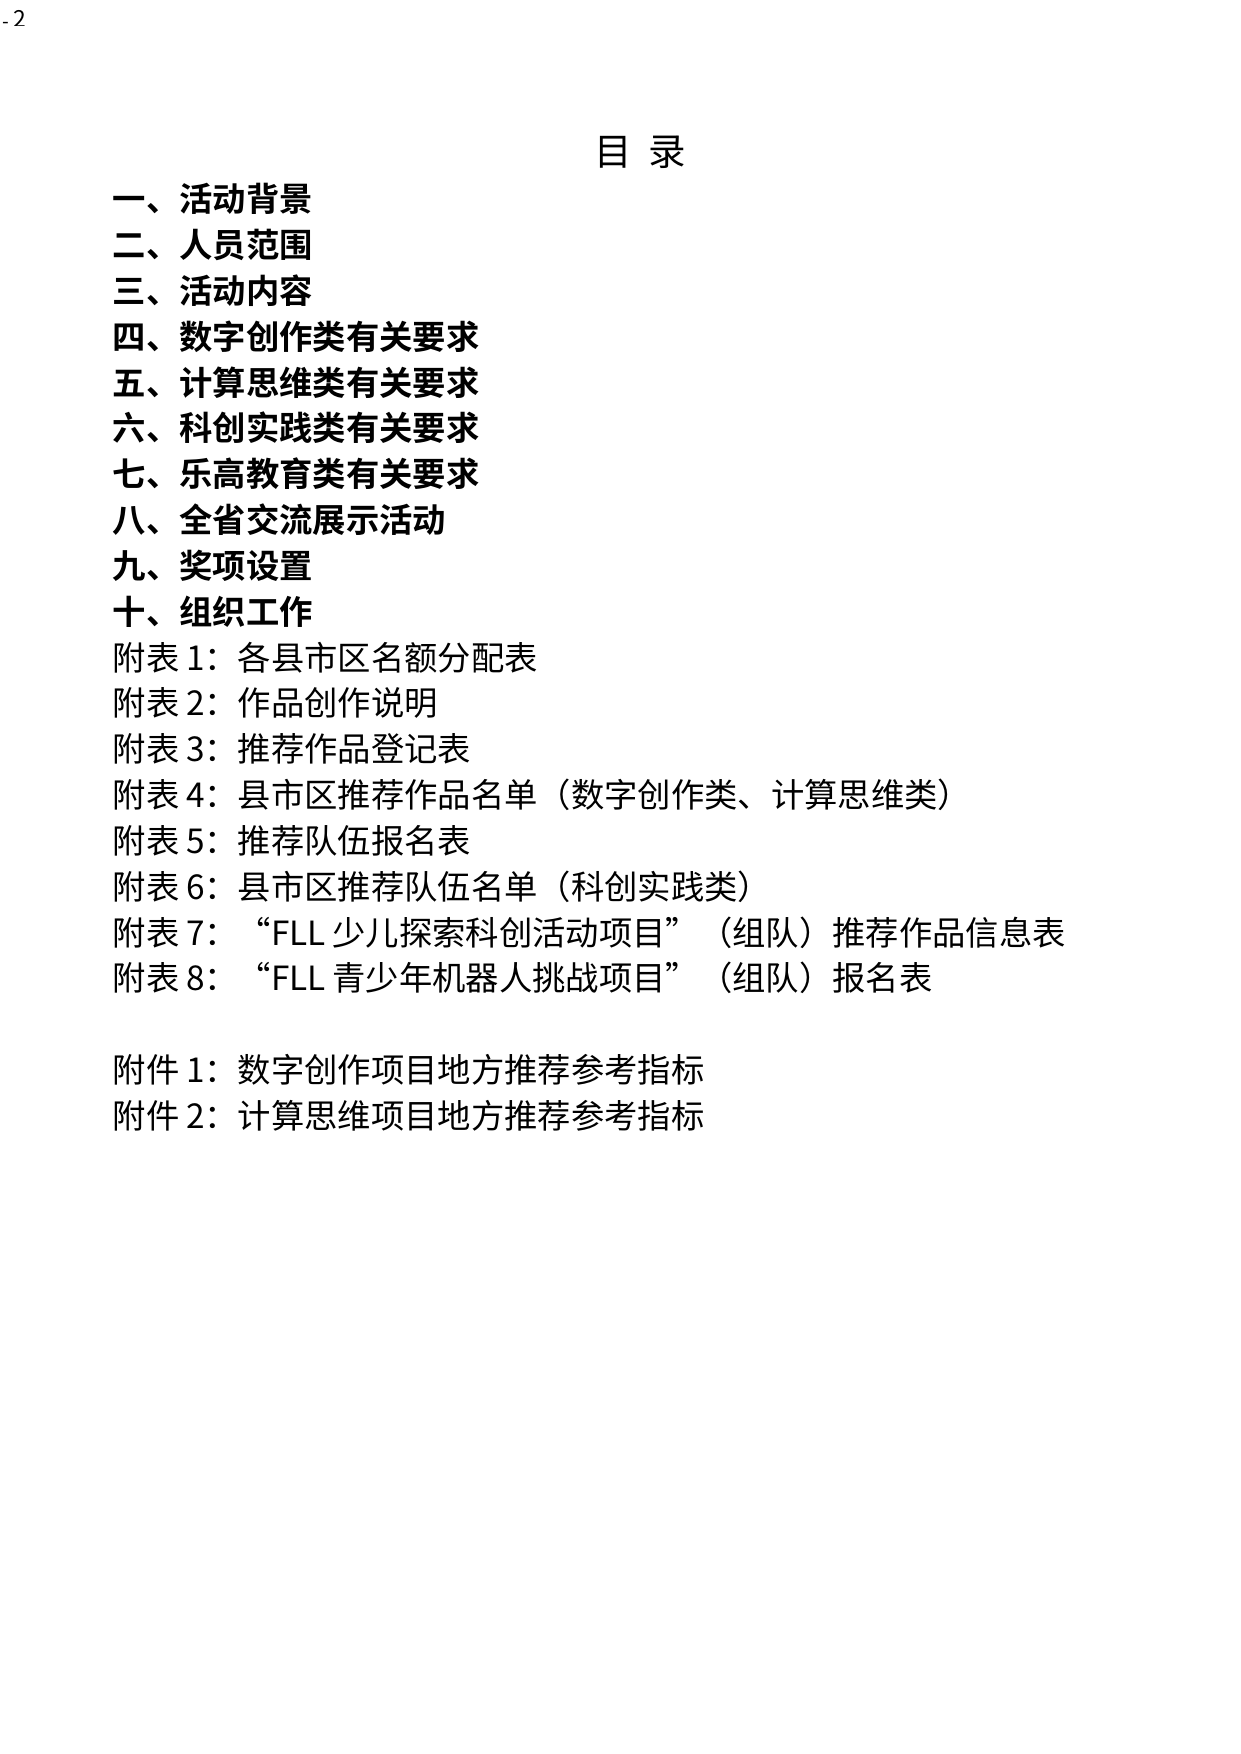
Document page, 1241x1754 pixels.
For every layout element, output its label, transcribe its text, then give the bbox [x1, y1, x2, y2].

text 七、乐高教育类有关要求 [112, 450, 1167, 496]
text 附表4：县市区推荐作品名单（数字创作类、计算思维类） [112, 771, 1167, 817]
text 附表3：推荐作品登记表 [112, 725, 1167, 771]
text 四、数字创作类有关要求 [112, 312, 1167, 358]
text 目 录 [112, 129, 1167, 175]
text 附件1：数字创作项目地方推荐参考指标 [112, 1046, 1167, 1092]
text 附表5：推荐队伍报名表 [112, 817, 1167, 862]
text 附表7：“FLL少儿探索科创活动项目”（组队）推荐作品信息表 [112, 908, 1167, 954]
text 三、活动内容 [112, 267, 1167, 312]
text 十、组织工作 [112, 587, 1167, 633]
text 一、活动背景 [112, 175, 1167, 221]
text 五、计算思维类有关要求 [112, 358, 1167, 404]
text 附表6：县市区推荐队伍名单（科创实践类） [112, 862, 1167, 908]
text 六、科创实践类有关要求 [112, 404, 1167, 450]
text 附表1：各县市区名额分配表 [112, 633, 1167, 679]
text 二、人员范围 [112, 221, 1167, 267]
text 附表2：作品创作说明 [112, 679, 1167, 725]
text 附表8：“FLL青少年机器人挑战项目”（组队）报名表 [112, 954, 1167, 1000]
text 八、全省交流展示活动 [112, 496, 1167, 542]
text 附件2：计算思维项目地方推荐参考指标 [112, 1092, 1167, 1137]
text 九、奖项设置 [112, 542, 1167, 587]
